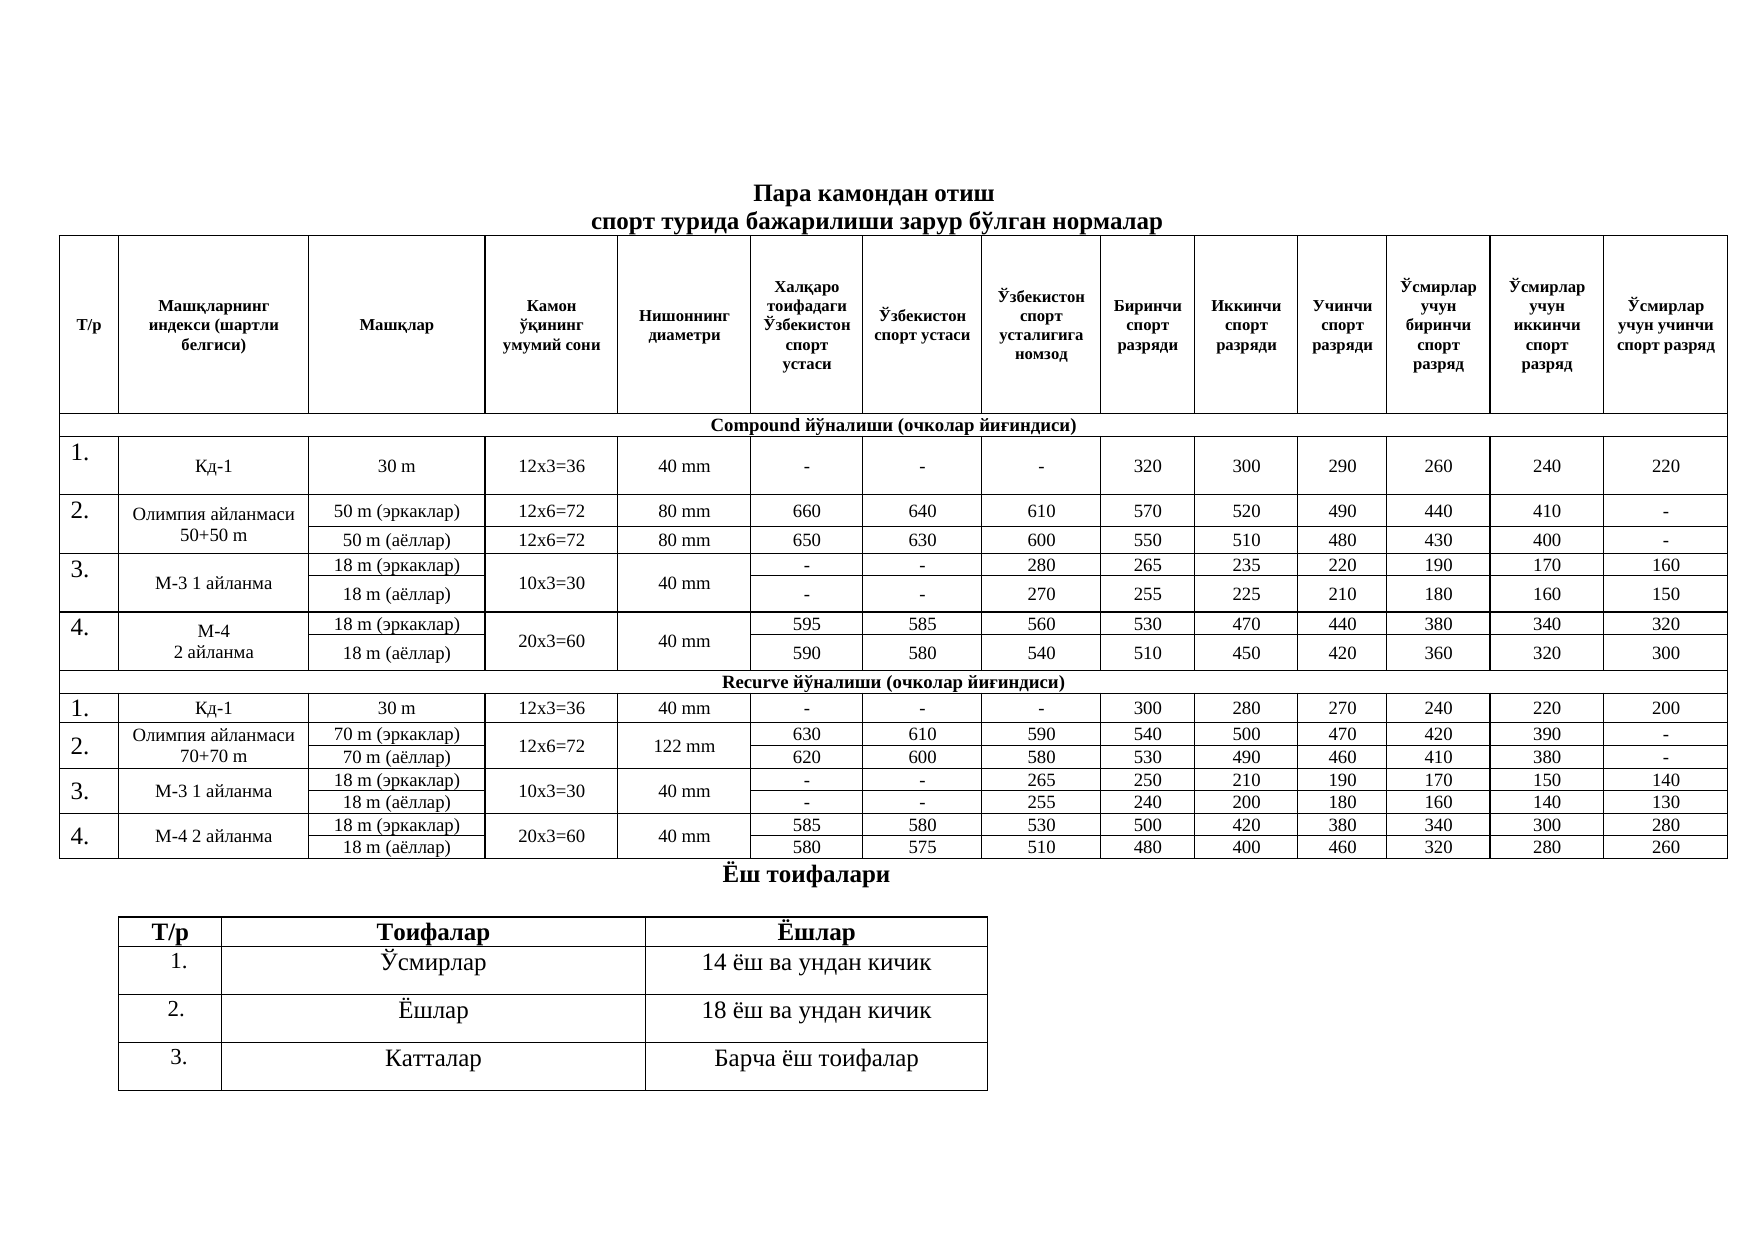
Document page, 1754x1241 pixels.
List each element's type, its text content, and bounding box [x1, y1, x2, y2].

table_header Нишоннинг диаметри [618, 236, 750, 413]
table_cell - [751, 437, 862, 494]
table_cell 300 [1604, 635, 1727, 670]
table_cell 10х3=30 [486, 554, 617, 611]
table_cell 300 [1101, 694, 1194, 722]
table_header Тоифалар [222, 918, 645, 946]
table_cell 225 [1195, 576, 1297, 611]
table_cell 122 mm [618, 723, 750, 767]
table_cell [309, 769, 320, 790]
table_cell 290 [1298, 437, 1386, 494]
table_cell 440 [1387, 495, 1489, 526]
table_cell - [863, 694, 981, 722]
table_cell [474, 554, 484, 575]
table_cell 510 [1195, 527, 1297, 553]
table_cell 240 [1387, 694, 1489, 722]
table_cell Кд-1 [119, 437, 308, 494]
text Пара камондан отиш спорт турида бажарилиши зарур бўлган нормалар [118, 178, 1636, 235]
table_cell [107, 437, 118, 494]
table_cell - [982, 437, 1100, 494]
table_cell 12х6=72 [486, 723, 617, 767]
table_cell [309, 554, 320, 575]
table_cell - [1604, 527, 1727, 553]
table_cell 2. [60, 723, 118, 767]
table_cell 50 m (эркаклар) [309, 495, 484, 526]
table_cell 280 [1195, 694, 1297, 722]
table_cell 220 [1491, 694, 1603, 722]
table_cell 540 [982, 635, 1100, 670]
table_cell 30 m [309, 694, 484, 722]
table_cell 12х6=72 [486, 527, 617, 553]
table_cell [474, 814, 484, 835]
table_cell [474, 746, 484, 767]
table_cell 40 mm [618, 694, 750, 722]
table_cell [60, 437, 70, 494]
table_cell 220 [1604, 437, 1727, 494]
table_cell 18 m (аёллар) [309, 576, 484, 611]
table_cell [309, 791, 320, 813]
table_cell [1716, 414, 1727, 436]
table_cell - [751, 576, 862, 611]
table_cell Ўсмирлар [222, 947, 645, 994]
table_cell Катталар [222, 1043, 645, 1090]
table_cell 400 [1491, 527, 1603, 553]
table_cell 12х6=72 [486, 495, 617, 526]
table_cell Олимпия айланмаси 50+50 m [119, 495, 308, 553]
table_cell 640 [863, 495, 981, 526]
table_header Биринчи спорт разряди [1101, 236, 1194, 413]
table_cell [119, 947, 221, 994]
table_cell Ёшлар [222, 995, 645, 1042]
table_cell 40 mm [618, 769, 750, 813]
table_header Камон ўқининг умумий сони [486, 236, 617, 413]
table_cell 18 ёш ва ундан кичик [646, 995, 987, 1042]
table_cell 240 [1491, 437, 1603, 494]
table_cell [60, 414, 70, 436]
table_cell - [1604, 495, 1727, 526]
table_cell [107, 495, 118, 553]
table_cell 150 [1604, 576, 1727, 611]
table_cell 40 mm [618, 814, 750, 858]
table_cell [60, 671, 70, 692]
table_cell 360 [1387, 635, 1489, 670]
table_cell - [982, 694, 1100, 722]
table_cell [107, 554, 118, 611]
table_header Машқлар [309, 236, 484, 413]
table_cell 430 [1387, 527, 1489, 553]
table_cell 3. [60, 769, 118, 813]
table_cell М-4 2 айланма [119, 613, 308, 670]
table_header Иккинчи спорт разряди [1195, 236, 1297, 413]
table_cell 550 [1101, 527, 1194, 553]
table_cell 660 [751, 495, 862, 526]
table_cell 210 [1298, 576, 1386, 611]
table_header Халқаро тоифадаги Ўзбекистон спорт устаси [751, 236, 862, 413]
table_cell 14 ёш ва ундан кичик [646, 947, 987, 994]
table_cell 260 [1387, 437, 1489, 494]
table_cell 270 [982, 576, 1100, 611]
table_cell 4. [60, 814, 118, 858]
table_cell 410 [1491, 495, 1603, 526]
table_cell 12х3=36 [486, 437, 617, 494]
table_cell 300 [1195, 437, 1297, 494]
table_cell [107, 613, 118, 670]
table_cell Барча ёш тоифалар [646, 1043, 987, 1090]
table_cell 40 mm [618, 437, 750, 494]
table_cell 520 [1195, 495, 1297, 526]
table_header Ўсмирлар учун учинчи спорт разряд [1604, 236, 1727, 413]
table_cell 40 mm [618, 554, 750, 611]
table_header Учинчи спорт разряди [1298, 236, 1386, 413]
table_cell 610 [982, 495, 1100, 526]
table_cell 20х3=60 [486, 814, 617, 858]
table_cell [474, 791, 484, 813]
table_cell 450 [1195, 635, 1297, 670]
table_cell 20х3=60 [486, 613, 617, 670]
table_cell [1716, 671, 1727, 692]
table_cell 10х3=30 [486, 769, 617, 813]
table_cell 650 [751, 527, 862, 553]
table_header Ўсмирлар учун биринчи спорт разряд [1387, 236, 1489, 413]
table_header Т/р [60, 236, 118, 413]
table_cell [60, 613, 70, 670]
table_cell - [751, 694, 862, 722]
table_cell 590 [751, 635, 862, 670]
table_cell 80 mm [618, 527, 750, 553]
table_cell 480 [1298, 527, 1386, 553]
table_cell 270 [1298, 694, 1386, 722]
table_header Машқларнинг индекси (шартли белгиси) [119, 236, 308, 413]
table_cell 255 [1101, 576, 1194, 611]
table_cell [119, 995, 221, 1042]
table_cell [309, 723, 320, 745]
table_cell Олимпия айланмаси 70+70 m [119, 723, 308, 767]
table_cell [119, 1043, 221, 1090]
table_cell 50 m (аёллар) [309, 527, 484, 553]
table_cell Кд-1 [119, 694, 308, 722]
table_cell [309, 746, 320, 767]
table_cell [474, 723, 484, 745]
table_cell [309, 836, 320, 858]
table_cell [60, 495, 70, 553]
table_cell 80 mm [618, 495, 750, 526]
table_cell 570 [1101, 495, 1194, 526]
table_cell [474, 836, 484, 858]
table_header Ўзбекистон спорт устаси [863, 236, 981, 413]
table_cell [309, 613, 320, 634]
table_cell [60, 554, 70, 611]
table_cell 510 [1101, 635, 1194, 670]
table_header Ўзбекистон спорт усталигига номзод [982, 236, 1100, 413]
table_header Ўсмирлар учун иккинчи спорт разряд [1491, 236, 1603, 413]
text Ёш тоифалари [118, 859, 1494, 888]
table_cell 580 [863, 635, 981, 670]
table_cell 420 [1298, 635, 1386, 670]
table_cell 18 m (аёллар) [309, 635, 484, 670]
table_cell 490 [1298, 495, 1386, 526]
table_header Ёшлар [646, 918, 987, 946]
table_cell 30 m [309, 437, 484, 494]
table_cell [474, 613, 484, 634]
table_cell 200 [1604, 694, 1727, 722]
table_cell М-4 2 айланма [119, 814, 308, 858]
table_cell 600 [982, 527, 1100, 553]
table_cell 320 [1101, 437, 1194, 494]
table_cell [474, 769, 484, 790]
table_cell М-3 1 айланма [119, 554, 308, 611]
table_cell М-3 1 айланма [119, 769, 308, 813]
table_header Т/р [119, 918, 221, 946]
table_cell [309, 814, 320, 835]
table_cell 320 [1491, 635, 1603, 670]
table_cell 630 [863, 527, 981, 553]
table_cell - [863, 576, 981, 611]
table_cell 12х3=36 [486, 694, 617, 722]
table_cell 160 [1491, 576, 1603, 611]
table_cell 40 mm [618, 613, 750, 670]
table_cell 180 [1387, 576, 1489, 611]
table_cell - [863, 437, 981, 494]
